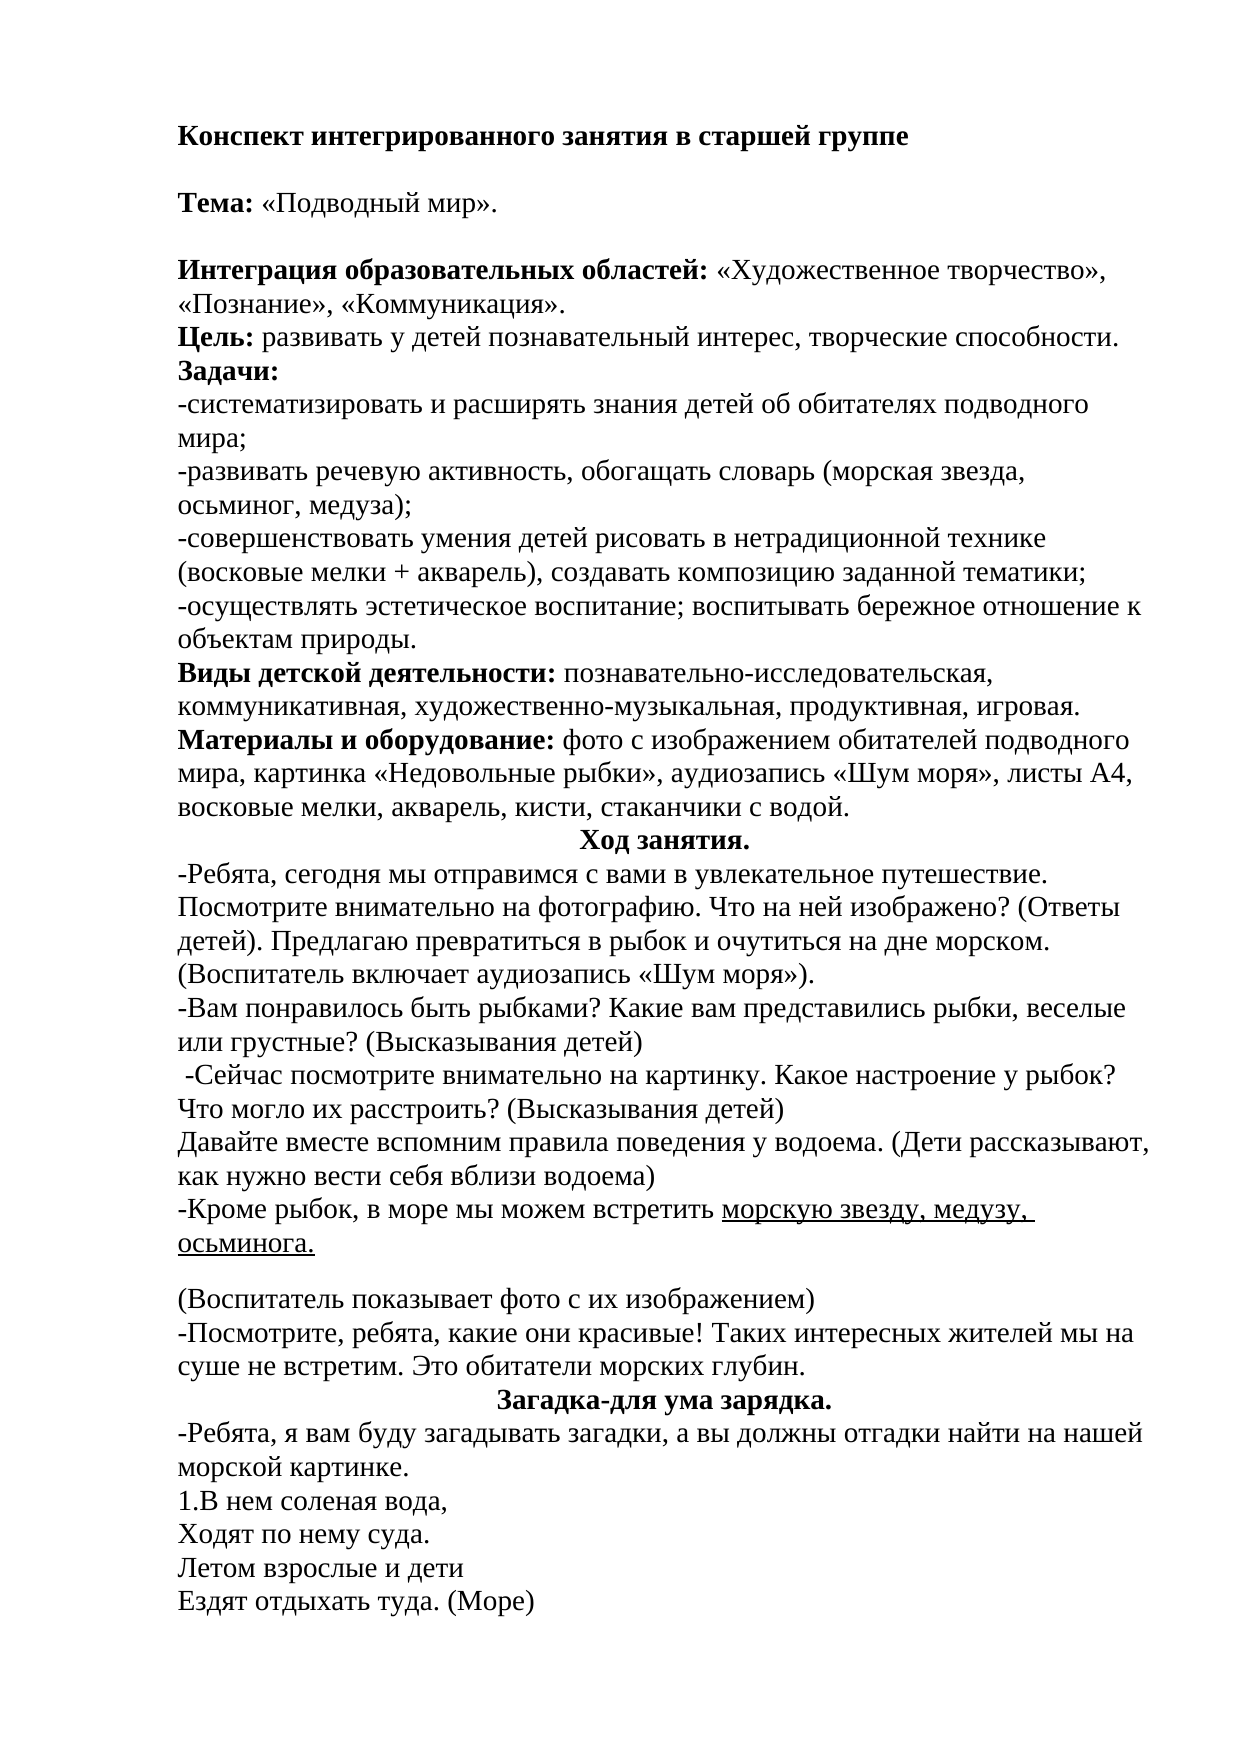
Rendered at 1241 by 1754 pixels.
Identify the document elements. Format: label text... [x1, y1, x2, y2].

text -совершенствовать умения детей рисовать в нетрадиционной технике (восковые мелки + акварель), создавать композицию заданной тематики; [177, 521, 1152, 588]
text Виды детской деятельности: познавательно-исследовательская, коммуникативная, художественно-музыкальная, продуктивная, игровая. [177, 655, 1152, 722]
text Загадка-для ума зарядка. [177, 1382, 1152, 1416]
text Интеграция образовательных областей: «Художественное творчество», «Познание», «Коммуникация». [177, 252, 1152, 319]
text -Ребята, я вам буду загадывать загадки, а вы должны отгадки найти на нашей морской картинке. [177, 1416, 1152, 1483]
text Задачи: [177, 353, 1152, 386]
text Тема: «Подводный мир». [177, 185, 1152, 219]
text Ездят отдыхать туда. (Море) [177, 1583, 1152, 1617]
text -Сейчас посмотрите внимательно на картинку. Какое настроение у рыбок? Что могло их расстроить? (Высказывания детей) [177, 1057, 1152, 1124]
text -Посмотрите, ребята, какие они красивые! Таких интересных жителей мы на суше не встретим. Это обитатели морских глубин. [177, 1315, 1152, 1382]
text 1.В нем соленая вода, [177, 1483, 1152, 1516]
text Цель: развивать у детей познавательный интерес, творческие способности. [177, 319, 1152, 353]
text -систематизировать и расширять знания детей об обитателях подводного мира; [177, 386, 1152, 453]
text -Ребята, сегодня мы отправимся с вами в увлекательное путешествие. Посмотрите внимательно на фотографию. Что на ней изображено? (Ответы детей). Предлагаю превратиться в рыбок и очутиться на дне морском. (Воспитатель включает аудиозапись «Шум моря»). [177, 856, 1152, 990]
text Давайте вместе вспомним правила поведения у водоема. (Дети рассказывают, как нужно вести себя вблизи водоема) [177, 1124, 1152, 1191]
text Конспект интегрированного занятия в старшей группе [177, 118, 1152, 152]
text Летом взрослые и дети [177, 1550, 1152, 1583]
text Материалы и оборудование: фото с изображением обитателей подводного мира, картинка «Недовольные рыбки», аудиозапись «Шум моря», листы А4, восковые мелки, акварель, кисти, стаканчики с водой. [177, 722, 1152, 822]
text -Вам понравилось быть рыбками? Какие вам представились рыбки, веселые или грустные? (Высказывания детей) [177, 990, 1152, 1057]
text -развивать речевую активность, обогащать словарь (морская звезда, осьминог, медуза); [177, 453, 1152, 521]
text -осуществлять эстетическое воспитание; воспитывать бережное отношение к объектам природы. [177, 588, 1152, 655]
text (Воспитатель показывает фото с их изображением) [177, 1258, 1152, 1315]
text Ход занятия. [177, 822, 1152, 856]
text -Кроме рыбок, в море мы можем встретить морскую звезду, медузу, осьминога. [177, 1191, 1152, 1258]
text Ходят по нему суда. [177, 1516, 1152, 1550]
